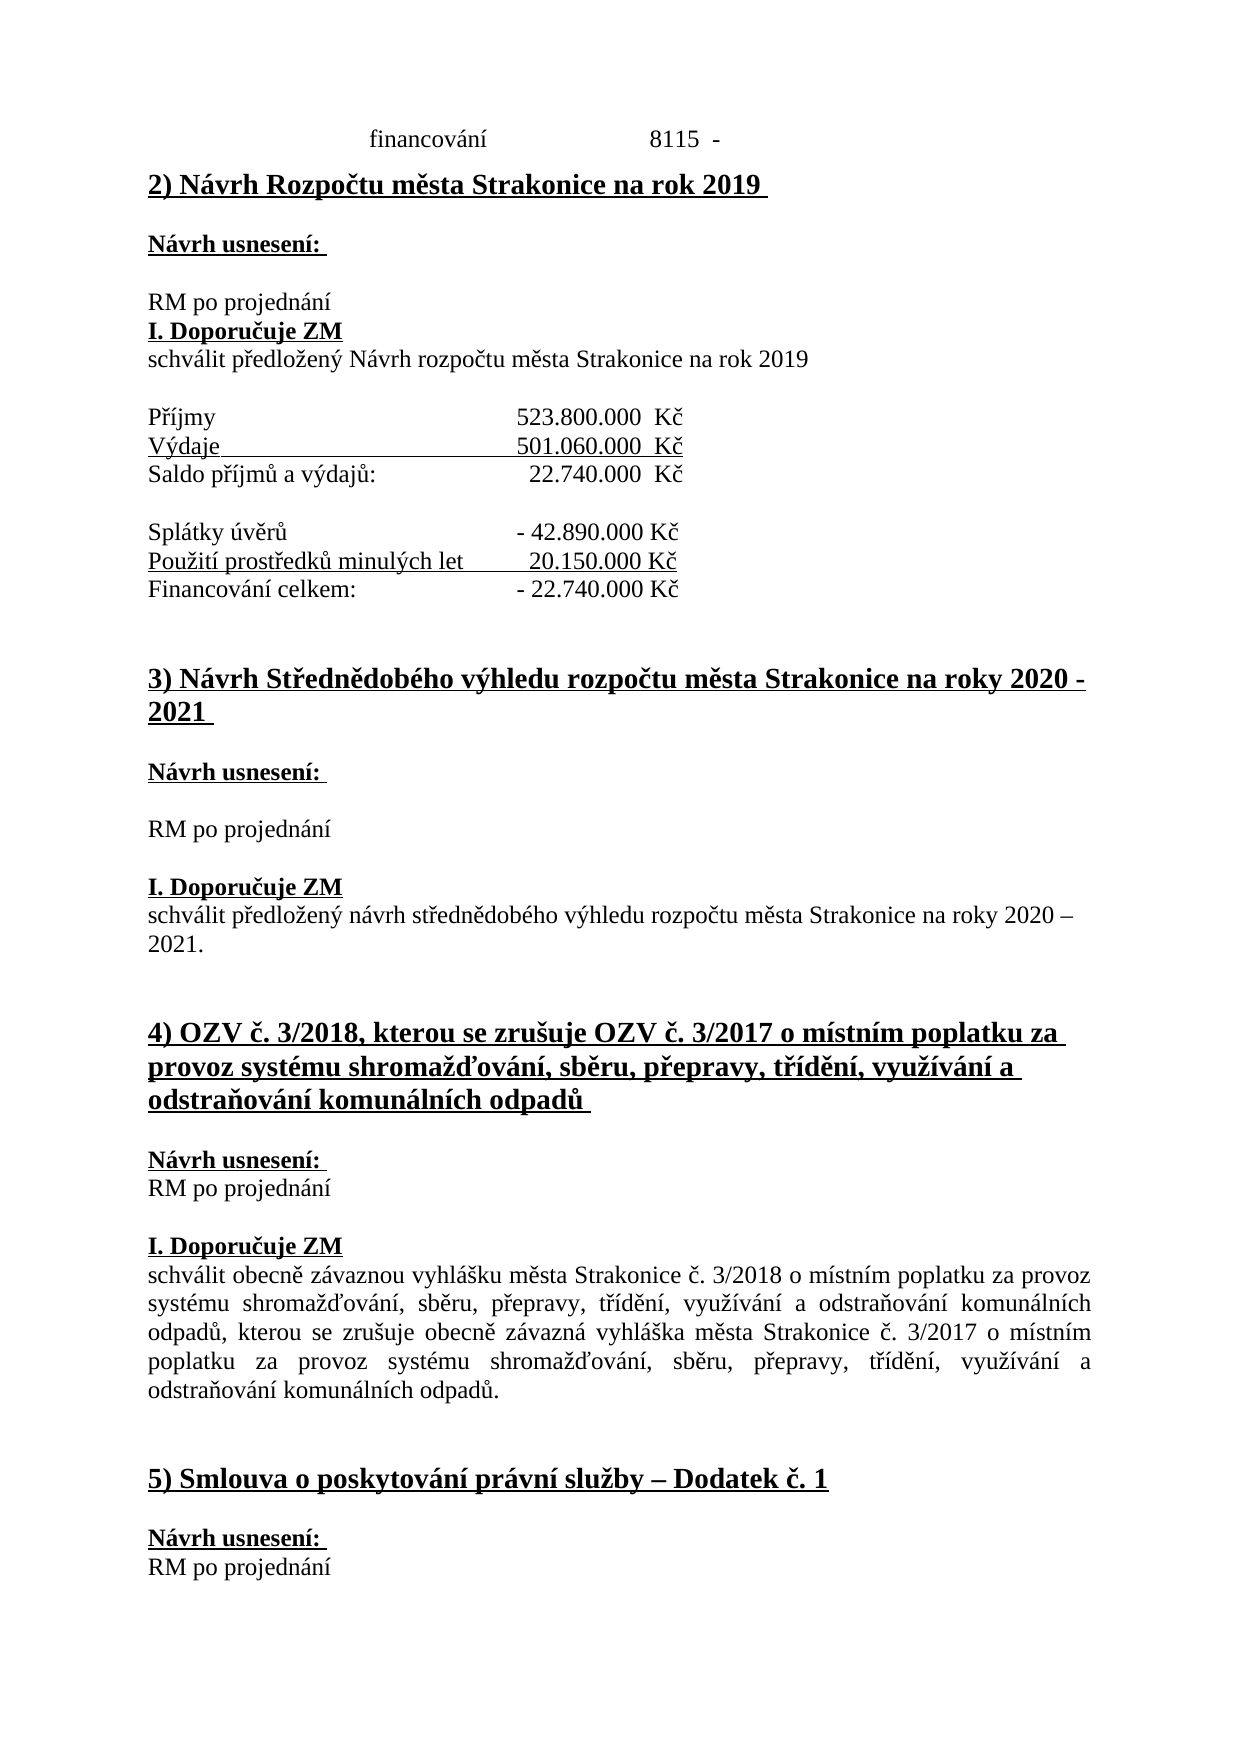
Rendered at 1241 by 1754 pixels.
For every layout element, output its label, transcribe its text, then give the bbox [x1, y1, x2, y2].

text schválit předložený návrh střednědobého výhledu rozpočtu města Strakonice na roky 2020 – 2021. [148, 900, 1092, 958]
text financování 8115 - [148, 124, 1092, 153]
text RM po projednání [148, 814, 1092, 843]
text Návrh usnesení: [148, 1145, 1092, 1173]
text RM po projednání [148, 287, 1092, 316]
text Splátky úvěrů - 42.890.000 Kč [148, 517, 1092, 546]
text Financování celkem: - 22.740.000 Kč [148, 574, 1092, 603]
subtitle 5) Smlouva o poskytování právní služby – Dodatek č. 1 [148, 1461, 1092, 1494]
subtitle I. Doporučuje ZM [148, 1231, 1092, 1260]
text schválit předložený Návrh rozpočtu města Strakonice na rok 2019 [148, 344, 1092, 373]
text schválit obecně závaznou vyhlášku města Strakonice č. 3/2018 o místním poplatku za provoz systému shromažďování, sběru, přepravy, třídění, využívání a odstraňování komunálních odpadů, kterou se zrušuje obecně závazná vyhláška města Strakonice č. 3/2017 o místním poplatku za provoz systému shromažďování, sběru, přepravy, třídění, využívání a odstraňování komunálních odpadů. [148, 1260, 1092, 1403]
text RM po projednání [148, 1173, 1092, 1202]
subtitle 2) Návrh Rozpočtu města Strakonice na rok 2019 [148, 167, 1092, 201]
text Příjmy 523.800.000 Kč [148, 402, 1092, 431]
text Výdaje 501.060.000 Kč [148, 431, 1092, 459]
text RM po projednání [148, 1552, 1092, 1581]
subtitle 3) Návrh Střednědobého výhledu rozpočtu města Strakonice na roky 2020 - 2021 [148, 661, 1092, 728]
subtitle I. Doporučuje ZM [148, 843, 1092, 900]
subtitle 4) OZV č. 3/2018, kterou se zrušuje OZV č. 3/2017 o místním poplatku za provoz systému shromažďování, sběru, přepravy, třídění, využívání a odstraňování komunálních odpadů [148, 1015, 1092, 1116]
text Návrh usnesení: [148, 229, 1092, 258]
text Návrh usnesení: [148, 1523, 1092, 1552]
subtitle I. Doporučuje ZM [148, 316, 1092, 344]
text Návrh usnesení: [148, 757, 1092, 785]
text Použití prostředků minulých let 20.150.000 Kč [148, 546, 1092, 574]
text Saldo příjmů a výdajů: 22.740.000 Kč [148, 459, 1092, 488]
